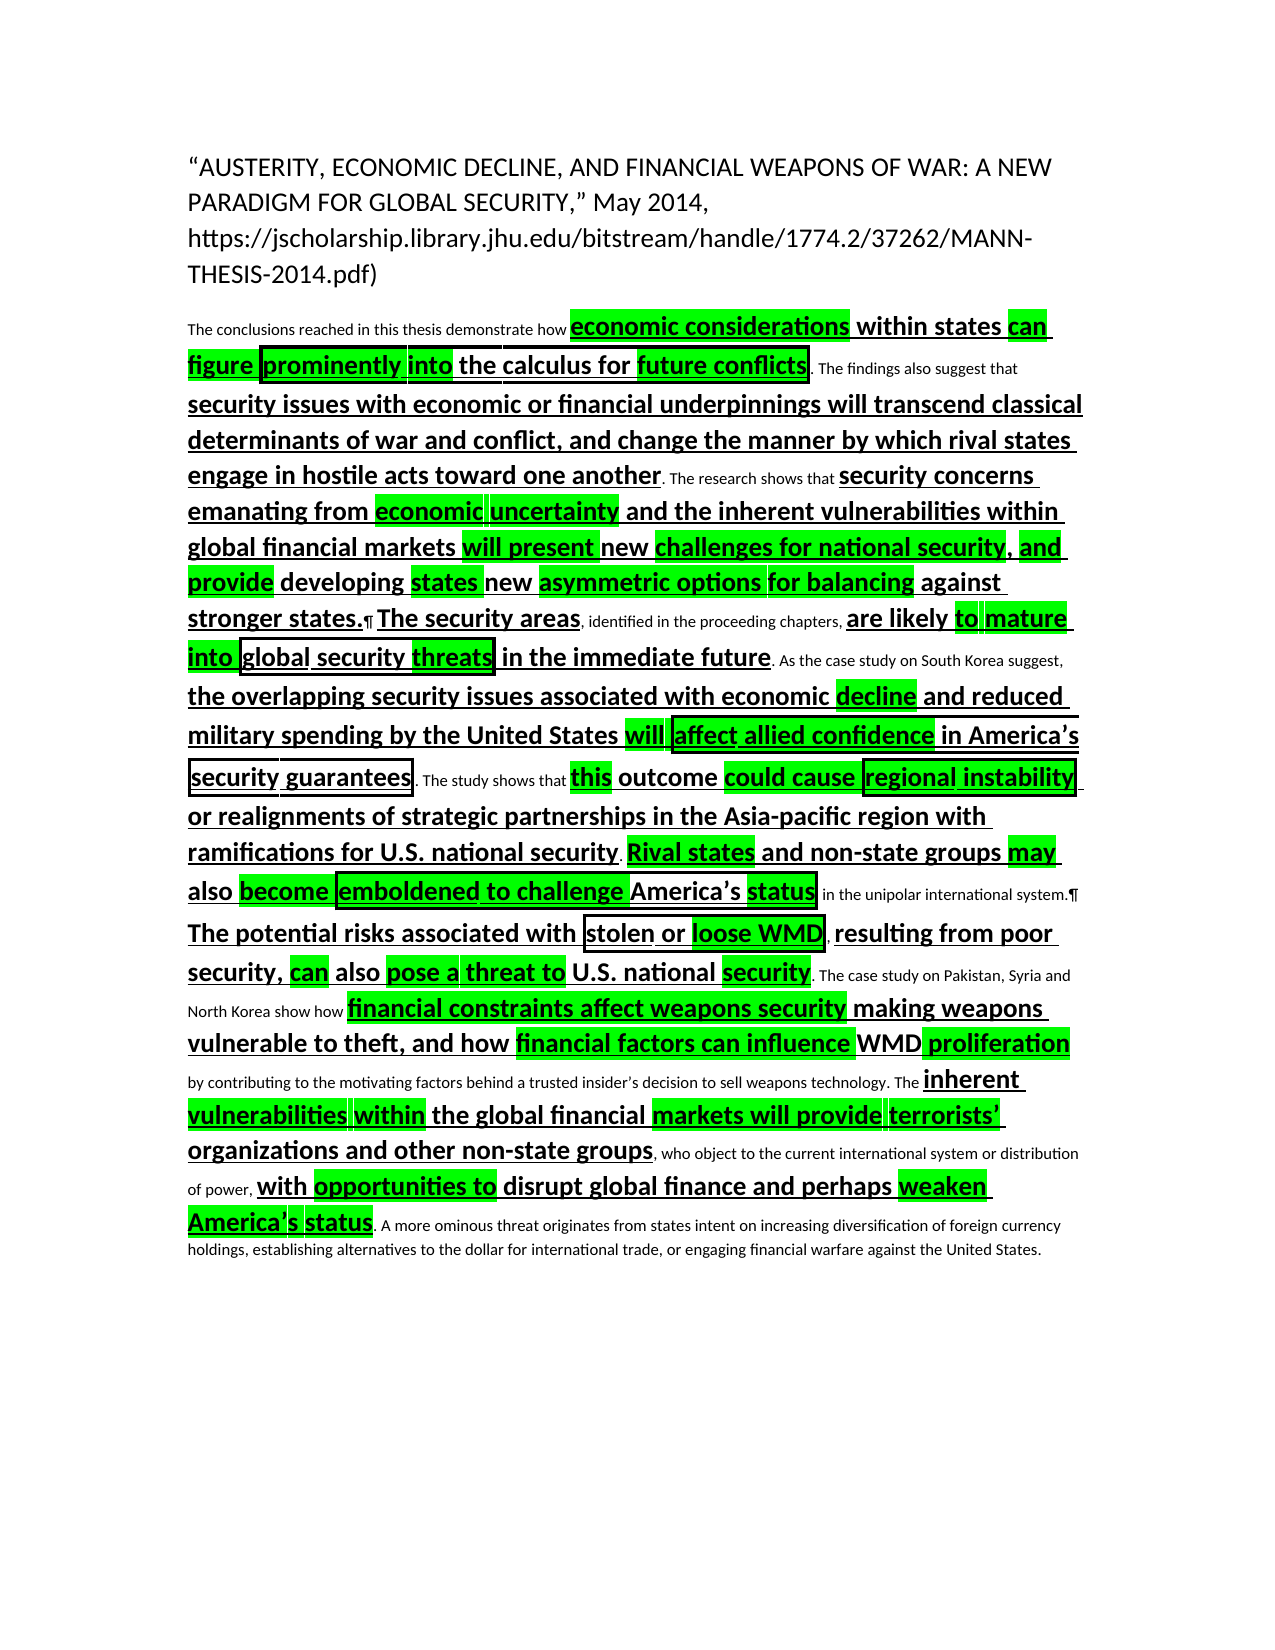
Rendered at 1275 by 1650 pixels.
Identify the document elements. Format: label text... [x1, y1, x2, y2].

text The conclusions reached in this thesis demonstrate how economic considerations within states can figure prominently into the calculus for future conflicts. The findings also suggest that security issues with economic or financial underpinnings will transcend classical determinants of war and conflict, and change the manner by which rival states engage in hostile acts toward one another. The research shows that security concerns emanating from economic uncertainty and the inherent vulnerabilities within global financial markets will present new challenges for national security, and provide developing states new asymmetric options for balancing against stronger states.¶ The security areas, identified in the proceeding chapters, are likely to mature into global security threats in the immediate future. As the case study on South Korea suggest, the overlapping security issues associated with economic decline and reduced military spending by the United States will affect allied confidence in America’s security guarantees. The study shows that this outcome could cause regional instability or realignments of strategic partnerships in the Asia-pacific region with ramifications for U.S. national security. Rival states and non-state groups may also become emboldened to challenge America’s status in the unipolar international system.¶ The potential risks associated with stolen or loose WMD, resulting from poor security, can also pose a threat to U.S. national security. The case study on Pakistan, Syria and North Korea show how financial constraints affect weapons security making weapons vulnerable to theft, and how financial factors can influence WMD proliferation by contributing to the motivating factors behind a trusted insider’s decision to sell weapons technology. The inherent vulnerabilities within the global financial markets will provide terrorists’ organizations and other non-state groups, who object to the current international system or distribution of power, with opportunities to disrupt global finance and perhaps weaken America’s status. A more ominous threat originates from states intent on increasing diversification of foreign currency holdings, establishing alternatives to the dollar for international trade, or engaging financial warfare against the United States. [187, 309, 1087, 1260]
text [187, 150, 1087, 290]
